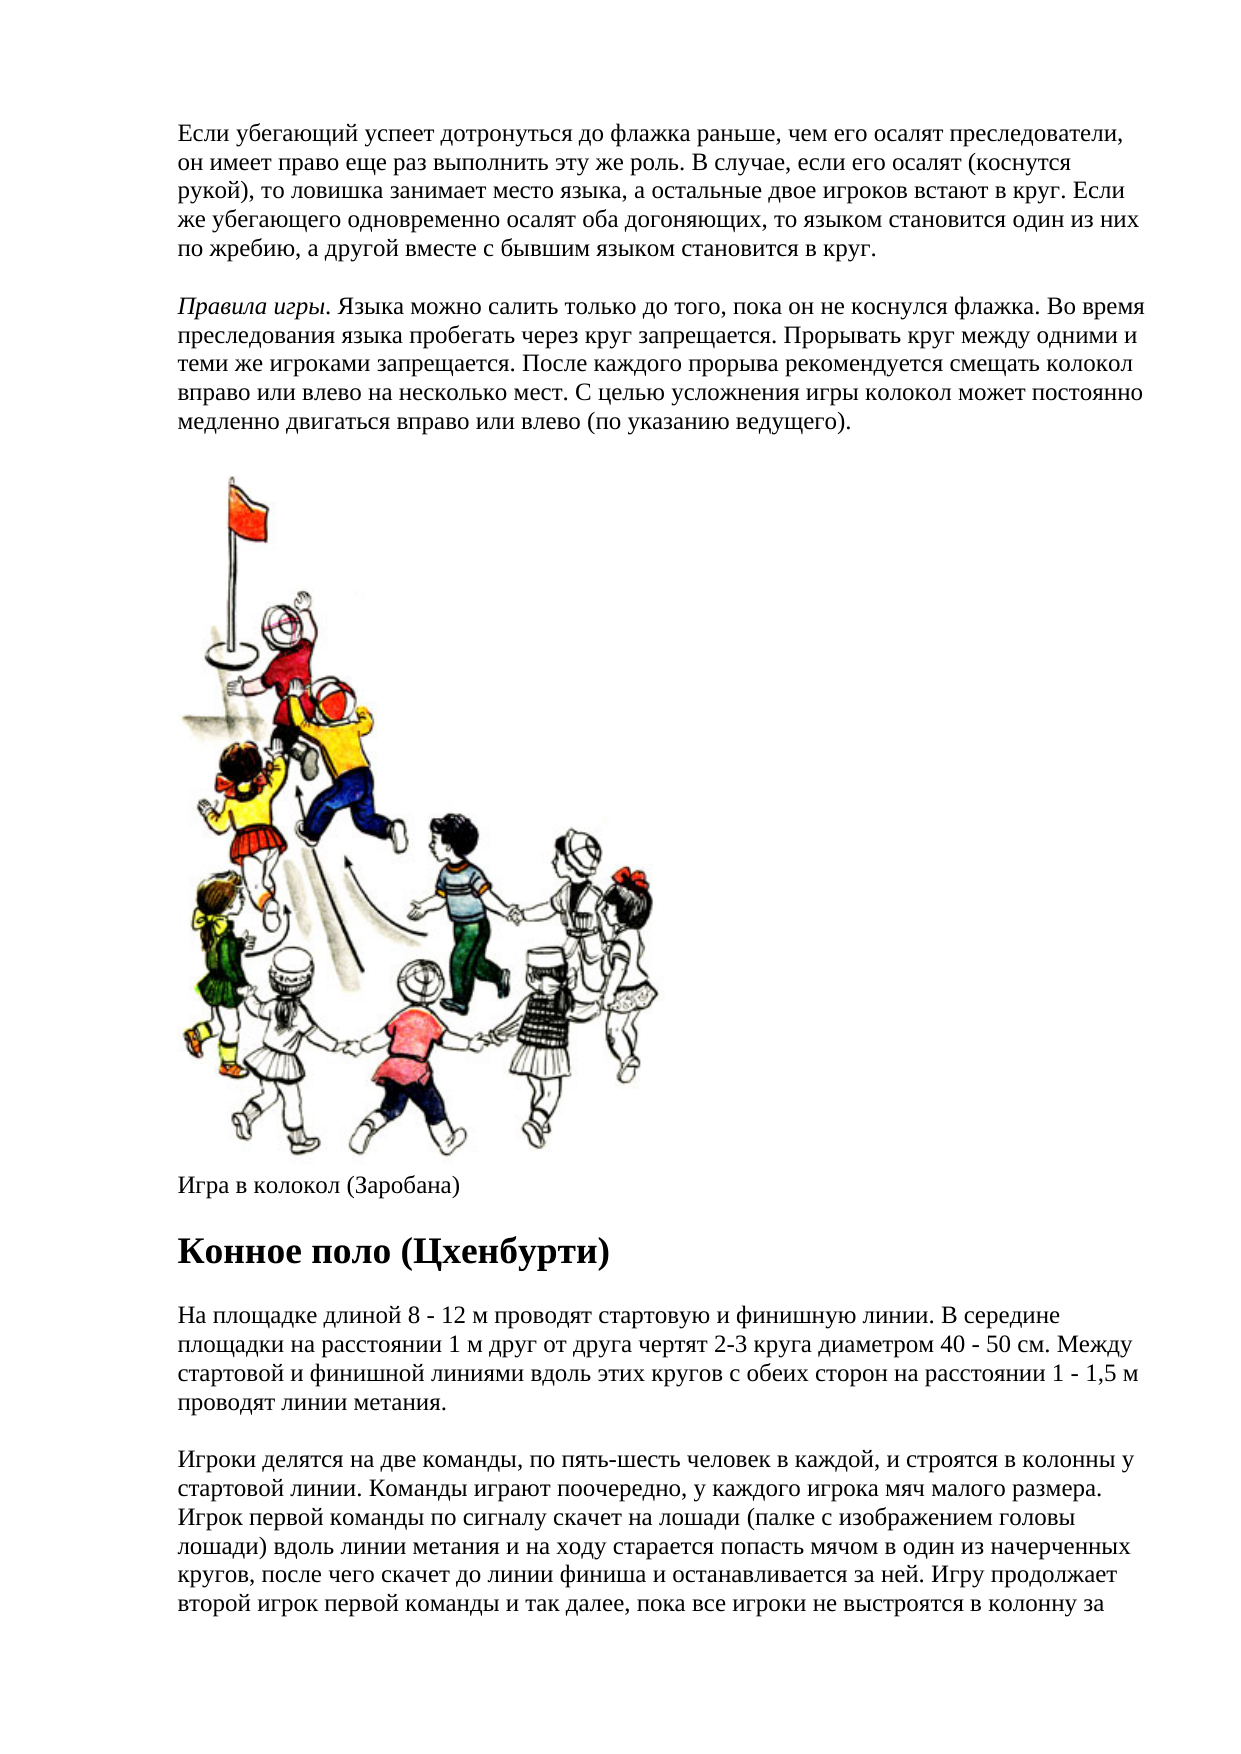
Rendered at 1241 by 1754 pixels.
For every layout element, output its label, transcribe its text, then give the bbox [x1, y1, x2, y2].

text Правила игры. Языка можно салить только до того, пока он не коснулся флажка. Во время преследования языка пробегать через круг запрещается. Прорывать круг между одними и теми же игроками запрещается. После каждого прорыва рекомендуется смещать колокол вправо или влево на несколько мест. С целью усложнения игры колокол может постоянно медленно двигаться вправо или влево (по указанию ведущего). [177, 291, 1152, 435]
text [177, 1444, 1152, 1617]
text Конное поло (Цхенбурти) [177, 1228, 1152, 1271]
text Если убегающий успеет дотронуться до флажка раньше, чем его осалят преследователи, он имеет право еще раз выполнить эту же роль. В случае, если его осалят (коснутся рукой), то ловишка занимает место языка, а остальные двое игроков встают в круг. Если же убегающего одновременно осалят оба догоняющих, то языком становится один из них по жребию, а другой вместе с бывшим языком становится в круг. [177, 118, 1152, 262]
picture [177, 463, 678, 1171]
text На площадке длиной 8 - 12 м проводят стартовую и финишную линии. В середине площадки на расстоянии 1 м друг от друга чертят 2-3 круга диаметром 40 - 50 см. Между стартовой и финишной линиями вдоль этих кругов с обеих сторон на расстоянии 1 - 1,5 м проводят линии метания. [177, 1300, 1152, 1415]
